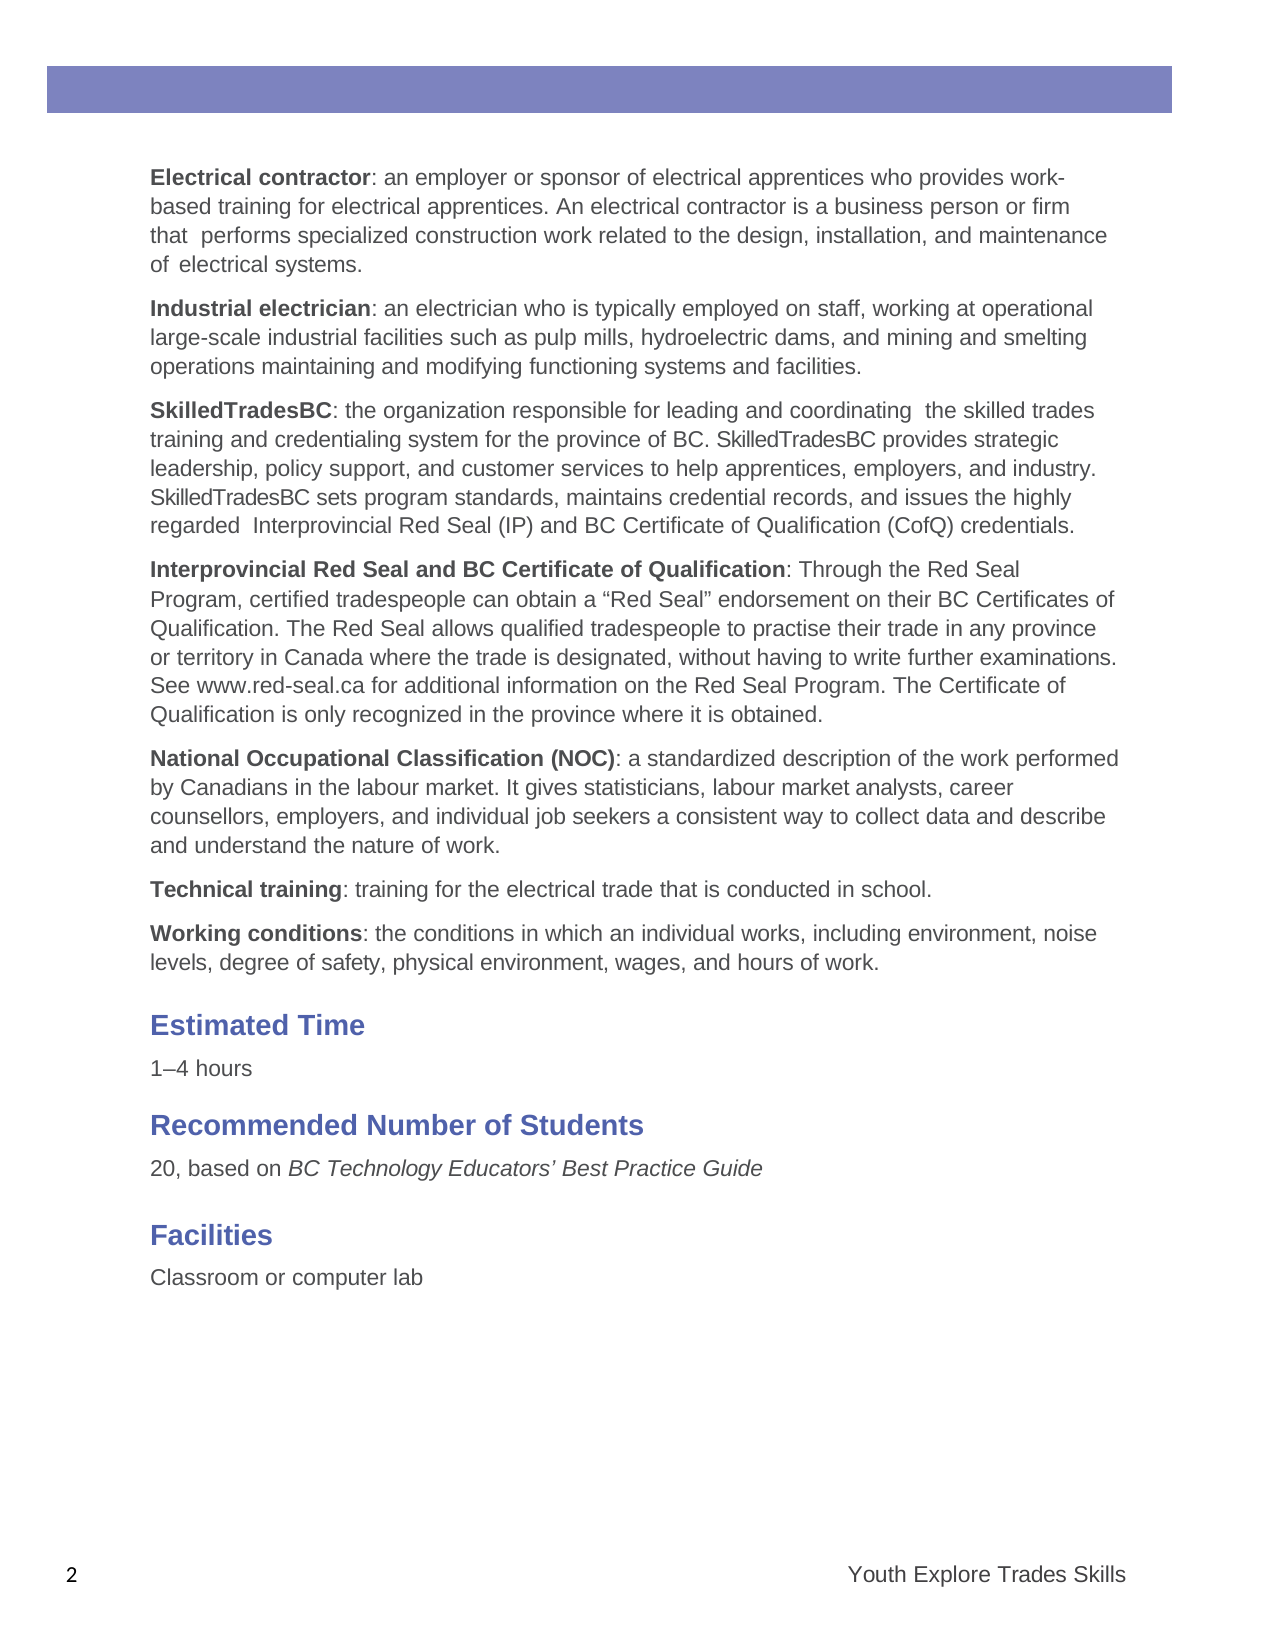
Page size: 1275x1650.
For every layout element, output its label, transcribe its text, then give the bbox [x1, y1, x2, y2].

subtitle Facilities [150, 1218, 1183, 1251]
text SkilledTradesBC: the organization responsible for leading and coordinating the skilled trades training and credentialing system for the province of BC. SkilledTradesBC provides strategic leadership, policy support, and customer services to help apprentices, employers, and industry. SkilledTradesBC sets program standards, maintains credential records, and issues the highly regarded Interprovincial Red Seal (IP) and BC Certificate of Qualification (CofQ) credentials. [150, 397, 1104, 539]
text Program, certified tradespeople can obtain a “Red Seal” endorsement on their BC Certificates of Qualification. The Red Seal allows qualified tradespeople to practise their trade in any province or territory in Canada where the trade is designated, without having to write further examinations. See www.red-seal.ca for additional information on the Red Seal Program. The Certificate of Qualification is only recognized in the province where it is obtained. [150, 586, 1119, 728]
text 20, based on BC Technology Educators’ Best Practice Guide [150, 1155, 1183, 1181]
text Working conditions: the conditions in which an individual works, including environment, noise levels, degree of safety, physical environment, wages, and hours of work. [150, 920, 1113, 976]
text Technical training: training for the electrical trade that is conducted in school. [150, 876, 1183, 902]
text Interprovincial Red Seal and BC Certificate of Qualification: Through the Red Seal [150, 556, 1183, 583]
text Electrical contractor: an employer or sponsor of electrical apprentices who provides work- based training for electrical apprentices. An electrical contractor is a business person or firm that performs specialized construction work related to the design, installation, and maintenance of electrical systems. [150, 164, 1113, 277]
subtitle Recommended Number of Students [150, 1108, 1183, 1142]
text Industrial electrician: an electrician who is typically employed on staff, working at operational large-scale industrial facilities such as pulp mills, hydroelectric dams, and mining and smelting operations maintaining and modifying functioning systems and facilities. [150, 295, 1096, 379]
text Classroom or computer lab [150, 1264, 1183, 1290]
text 1–4 hours [150, 1055, 1183, 1081]
text National Occupational Classification (NOC): a standardized description of the work performed by Canadians in the labour market. It gives statisticians, labour market analysts, career counsellors, employers, and individual job seekers a consistent way to collect data and describe and understand the nature of work. [150, 745, 1119, 858]
subtitle Estimated Time [150, 1008, 1183, 1042]
